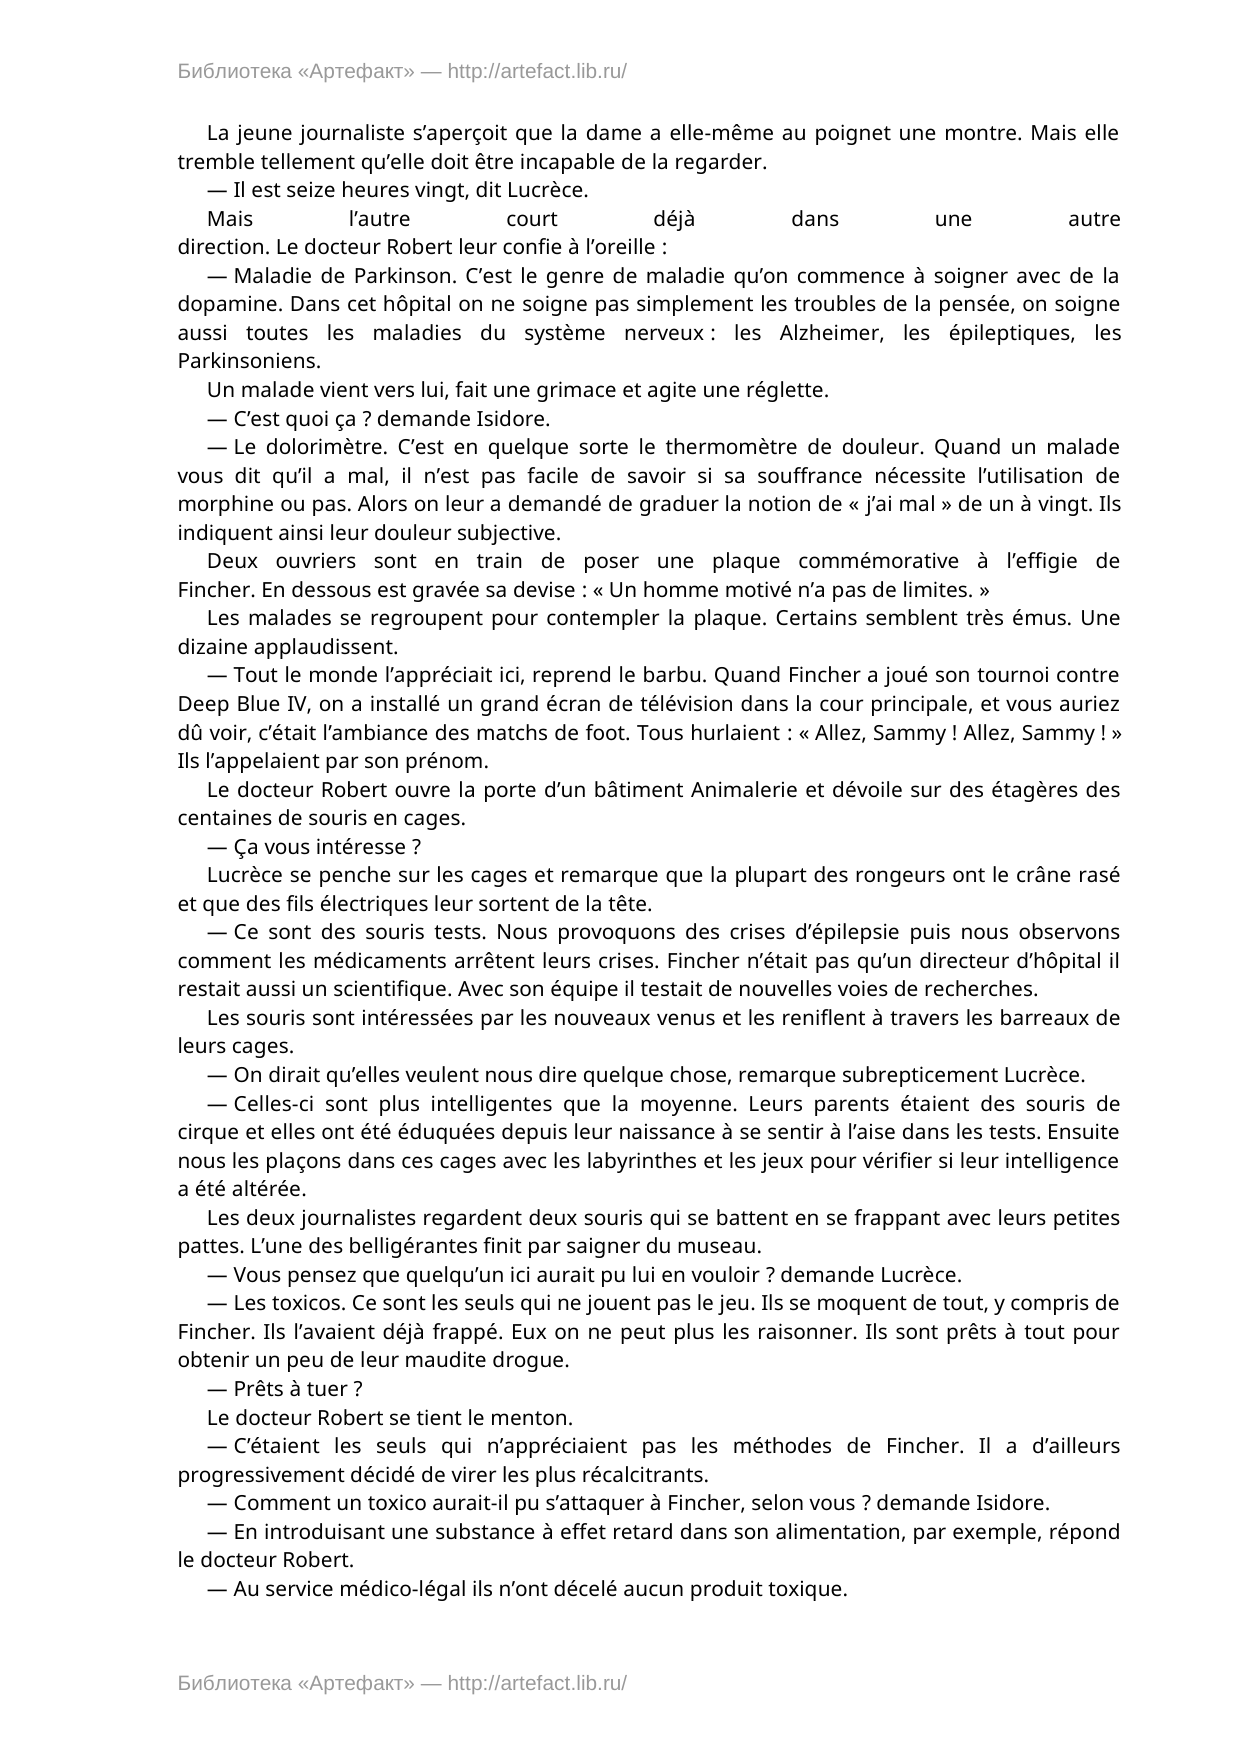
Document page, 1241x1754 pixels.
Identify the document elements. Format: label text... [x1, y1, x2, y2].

text — Vous pensez que quelqu’un ici aurait pu lui en vouloir ? demande Lucrèce. [177, 1260, 1122, 1288]
text Deux ouvriers sont en train de poser une plaque commémorative à l’effigie de Fincher. En dessous est gravée sa devise : « Un homme motivé n’a pas de limites. » [177, 546, 1122, 603]
text — C’est quoi ça ? demande Isidore. [177, 403, 1122, 432]
text — Tout le monde l’appréciait ici, reprend le barbu. Quand Fincher a joué son tournoi contre Deep Blue IV, on a installé un grand écran de télévision dans la cour principale, et vous auriez dû voir, c’était l’ambiance des matchs de foot. Tous hurlaient : « Allez, Sammy ! Allez, Sammy ! » Ils l’appelaient par son prénom. [177, 660, 1122, 774]
text Un malade vient vers lui, fait une grimace et agite une réglette. [177, 375, 1122, 403]
text — On dirait qu’elles veulent nous dire quelque chose, remarque subrepticement Lucrèce. [177, 1060, 1122, 1088]
text — Ça vous intéresse ? [177, 832, 1122, 860]
text — Prêts à tuer ? [177, 1374, 1122, 1402]
text — En introduisant une substance à effet retard dans son alimentation, par exemple, répond le docteur Robert. [177, 1517, 1122, 1574]
text Le docteur Robert ouvre la porte d’un bâtiment Animalerie et dévoile sur des étagères des centaines de souris en cages. [177, 774, 1122, 832]
text — Maladie de Parkinson. C’est le genre de maladie qu’on commence à soigner avec de la dopamine. Dans cet hôpital on ne soigne pas simplement les troubles de la pensée, on soigne aussi toutes les maladies du système nerveux : les Alzheimer, les épileptiques, les Parkinsoniens. [177, 261, 1122, 375]
text — C’étaient les seuls qui n’appréciaient pas les méthodes de Fincher. Il a d’ailleurs progressivement décidé de virer les plus récalcitrants. [177, 1431, 1122, 1488]
text — Les toxicos. Ce sont les seuls qui ne jouent pas le jeu. Ils se moquent de tout, y compris de Fincher. Ils l’avaient déjà frappé. Eux on ne peut plus les raisonner. Ils sont prêts à tout pour obtenir un peu de leur maudite drogue. [177, 1288, 1122, 1374]
text Le docteur Robert se tient le menton. [177, 1402, 1122, 1431]
text Les malades se regroupent pour contempler la plaque. Certains semblent très émus. Une dizaine applaudissent. [177, 603, 1122, 660]
text Les souris sont intéressées par les nouveaux venus et les reniflent à travers les barreaux de leurs cages. [177, 1003, 1122, 1060]
text Mais l’autre court déjà dans une autre direction. Le docteur Robert leur confie à l’oreille : [177, 204, 1122, 261]
text — Le dolorimètre. C’est en quelque sorte le thermomètre de douleur. Quand un malade vous dit qu’il a mal, il n’est pas facile de savoir si sa souffrance nécessite l’utilisation de morphine ou pas. Alors on leur a demandé de graduer la notion de « j’ai mal » de un à vingt. Ils indiquent ainsi leur douleur subjective. [177, 432, 1122, 546]
text — Celles-ci sont plus intelligentes que la moyenne. Leurs parents étaient des souris de cirque et elles ont été éduquées depuis leur naissance à se sentir à l’aise dans les tests. Ensuite nous les plaçons dans ces cages avec les labyrinthes et les jeux pour vérifier si leur intelligence a été altérée. [177, 1088, 1122, 1203]
text La jeune journaliste s’aperçoit que la dame a elle-même au poignet une montre. Mais elle tremble tellement qu’elle doit être incapable de la regarder. [177, 118, 1122, 175]
text — Comment un toxico aurait-il pu s’attaquer à Fincher, selon vous ? demande Isidore. [177, 1488, 1122, 1517]
text Lucrèce se penche sur les cages et remarque que la plupart des rongeurs ont le crâne rasé et que des fils électriques leur sortent de la tête. [177, 860, 1122, 917]
text — Il est seize heures vingt, dit Lucrèce. [177, 175, 1122, 204]
text — Ce sont des souris tests. Nous provoquons des crises d’épilepsie puis nous observons comment les médicaments arrêtent leurs crises. Fincher n’était pas qu’un directeur d’hôpital il restait aussi un scientifique. Avec son équipe il testait de nouvelles voies de recherches. [177, 917, 1122, 1003]
text — Au service médico-légal ils n’ont décelé aucun produit toxique. [177, 1574, 1122, 1602]
text Les deux journalistes regardent deux souris qui se battent en se frappant avec leurs petites pattes. L’une des belligérantes finit par saigner du museau. [177, 1203, 1122, 1260]
